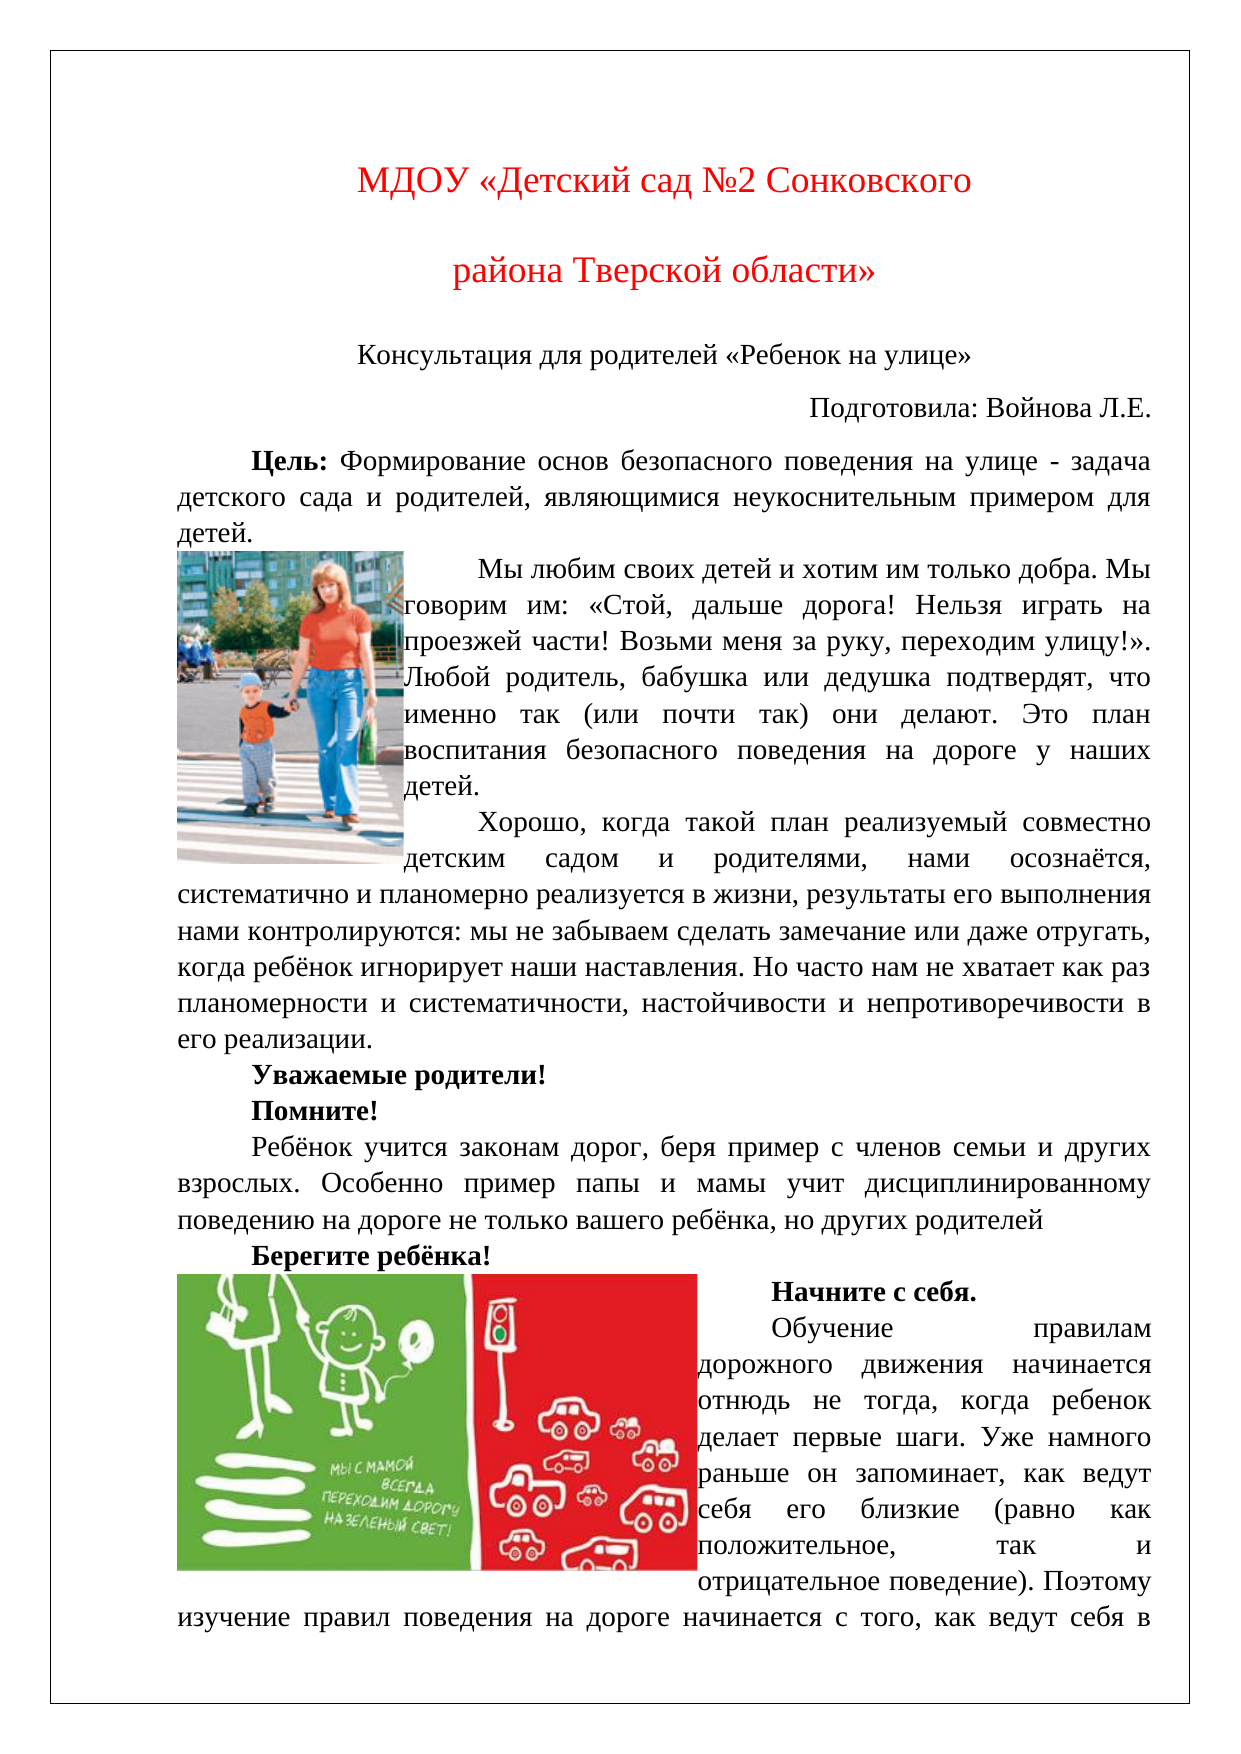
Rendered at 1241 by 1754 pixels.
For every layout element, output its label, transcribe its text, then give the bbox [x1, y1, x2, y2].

text района Тверской области» [177, 247, 1152, 290]
text Консультация для родителей «Ребенок на улице» [177, 337, 1152, 371]
text Хорошо, когда такой план реализуемый совместно детским садом и родителями, нами осознаётся, систематично и планомерно реализуется в жизни, результаты его выполнения нами контролируются: мы не забываем сделать замечание или даже отругать, когда ребёнок игнорирует наши наставления. Но часто нам не хватает как раз планомерности и систематичности, настойчивости и непротиворечивости в его реализации. [177, 804, 1152, 1054]
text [177, 1310, 1152, 1633]
text Уважаемые родители! [177, 1057, 1152, 1091]
text Подготовила: Войнова Л.Е. [177, 390, 1152, 423]
text Мы любим своих детей и хотим им только добра. Мы говорим им: «Стой, дальше дорога! Нельзя играть на проезжей части! Возьми меня за руку, переходим улицу!». Любой родитель, бабушка или дедушка подтвердят, что именно так (или почти так) они делают. Это план воспитания безопасного поведения на дороге у наших детей. [404, 551, 1152, 802]
text Цель: Формирование основ безопасного поведения на улице - задача детского сада и родителей, являющимися неукоснительным примером для детей. [177, 443, 1152, 548]
text Ребёнок учится законам дорог, беря пример с членов семьи и других взрослых. Особенно пример папы и мамы учит дисциплинированному поведению на дороге не только вашего ребёнка, но других родителей [177, 1129, 1152, 1235]
picture [177, 1274, 698, 1571]
text МДОУ «Детский сад №2 Сонковского [177, 157, 1152, 200]
picture [177, 551, 404, 864]
text Начните с себя. [698, 1274, 1152, 1308]
text Берегите ребёнка! [177, 1238, 1152, 1271]
text Помните! [177, 1093, 1152, 1127]
